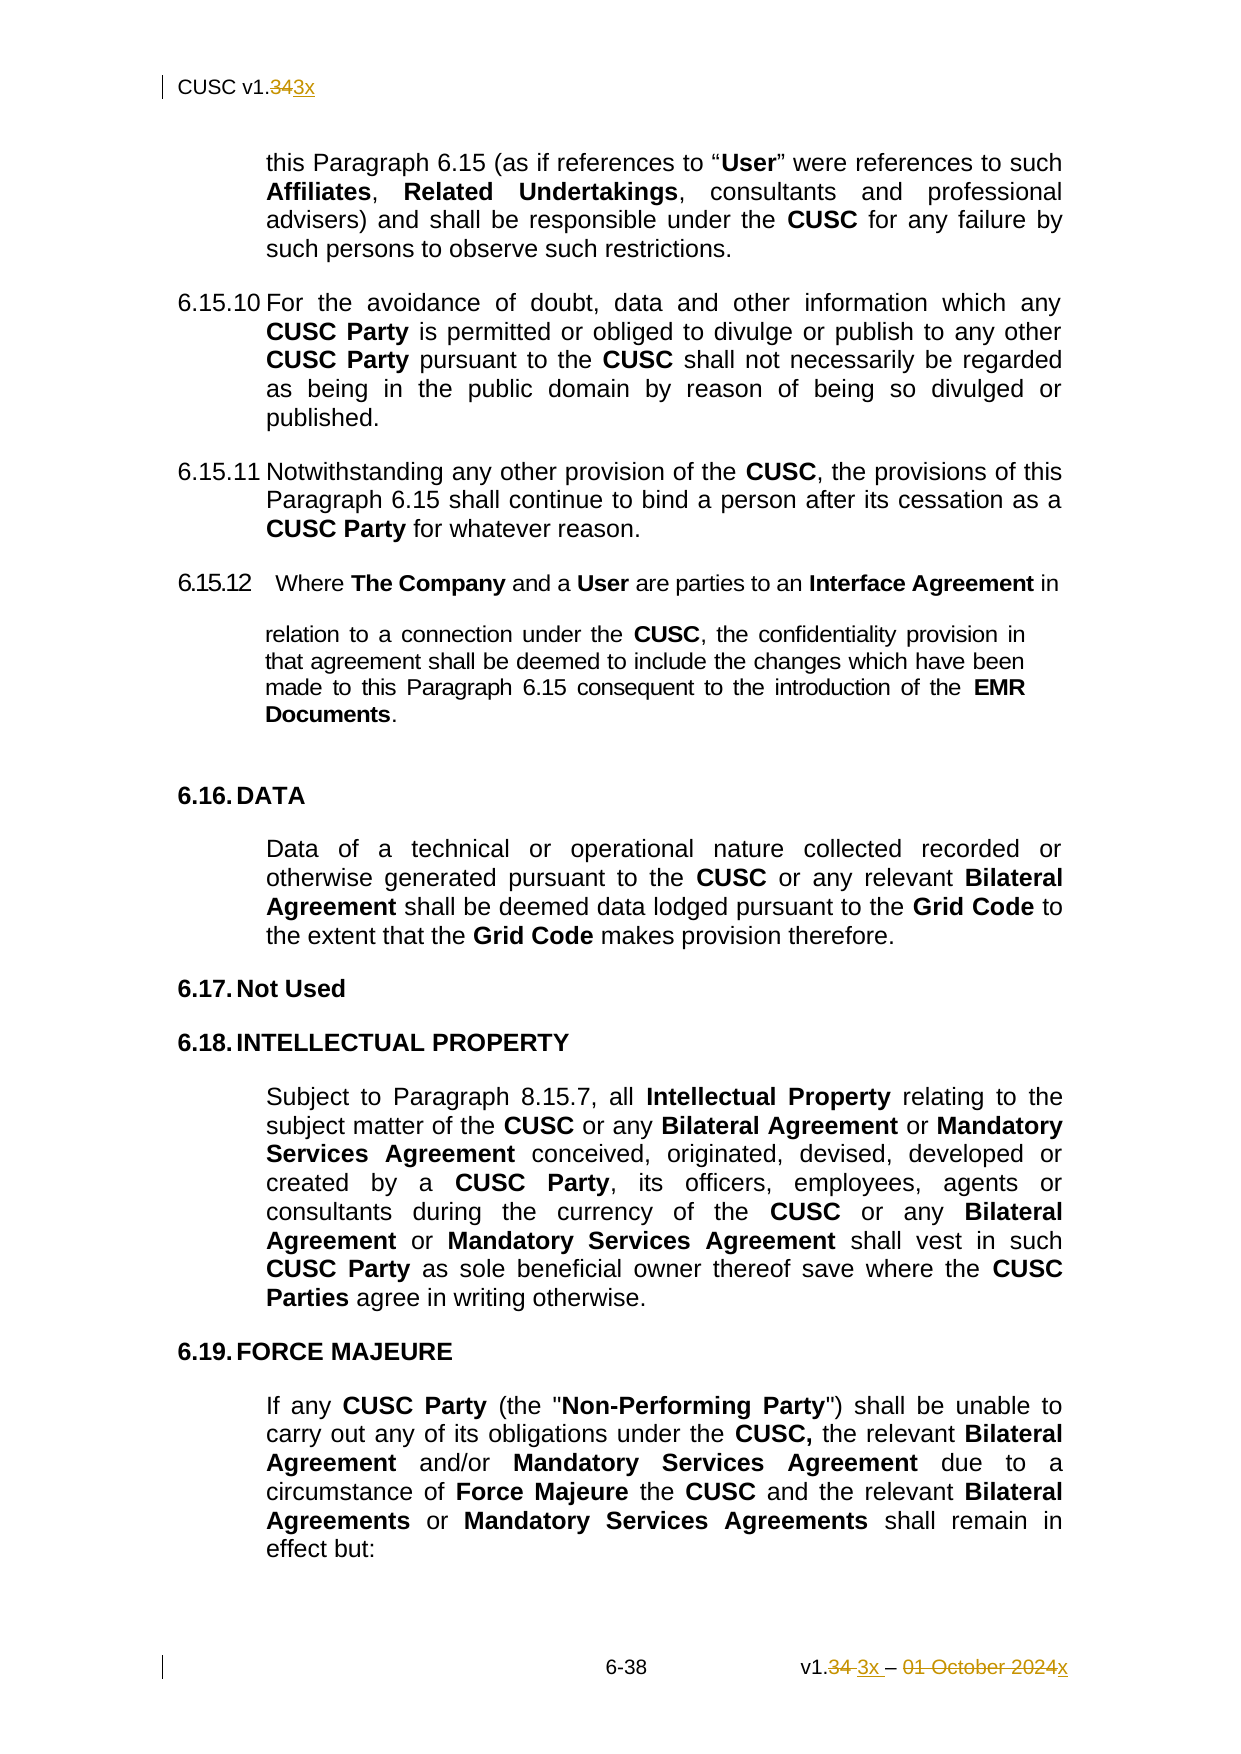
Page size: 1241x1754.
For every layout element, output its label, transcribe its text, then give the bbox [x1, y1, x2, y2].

text 6.15.12 Where The Company a User are parties to an Interface Agreement in [177, 568, 1063, 596]
subtitle Not Used [177, 974, 1063, 1003]
text Data of a technical or operational nature collected recorded or otherwise generated pursuant to the CUSC or any relevant Bilateral Agreement shall be deemed data lodged pursuant to the Grid Code to the extent that the Grid Code makes provision therefore. [266, 834, 1063, 949]
subtitle 6.15.10 For the avoidance of doubt, data and other information which any CUSC Party is permitted or obliged to divulge or publish to any other CUSC Party pursuant to the CUSC shall not necessarily be regarded as being in the public domain by reason of being so divulged or published. [177, 288, 1063, 431]
subtitle 6.15.11 Notwithsting any other provision of the CUSC, the provisions of this Paragraph 6.15 shall continue to bind a person after its cessation as a CUSC Party for whatever reason. [177, 456, 1063, 543]
text relation to a connection under the CUSC, the confidentiality provision in that agreement shall be deemed to include the changes which have been made to this Paragraph 6.15 consequent to the introduction of the EMR Documents. [265, 621, 1026, 727]
subtitle FORCE MAJEURE [177, 1337, 1063, 1366]
subtitle DATA [177, 781, 1063, 809]
subtitle INTELLECTUAL PROPERTY [177, 1028, 1063, 1057]
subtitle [177, 148, 1063, 263]
text If any CUSC Party (the "Non-Performing Party") shall be unable to carry out any of its obligations under the CUSC, the relevant Bilateral Agreement and/or Mandatory Services Agreement due to a circumstance of Force Majeure the CUSC and the relevant Bilateral Agreements or Mandatory Services Agreements shall remain in effect but: [266, 1391, 1063, 1563]
text Subject to Paragraph 8.15.7, all Intellectual Property relating to the subject matter of the CUSC or any Bilateral Agreement or Mandatory Services Agreement conceived, originated, devised, developed or created by a CUSC Party, its officers, employees, agents or consultants during the currency of the CUSC or any Bilateral Agreement or Mandatory Services Agreement shall vest in such CUSC Party as sole beneficial owner thereof save where the CUSC Parties agree in writing otherwise. [266, 1082, 1063, 1312]
